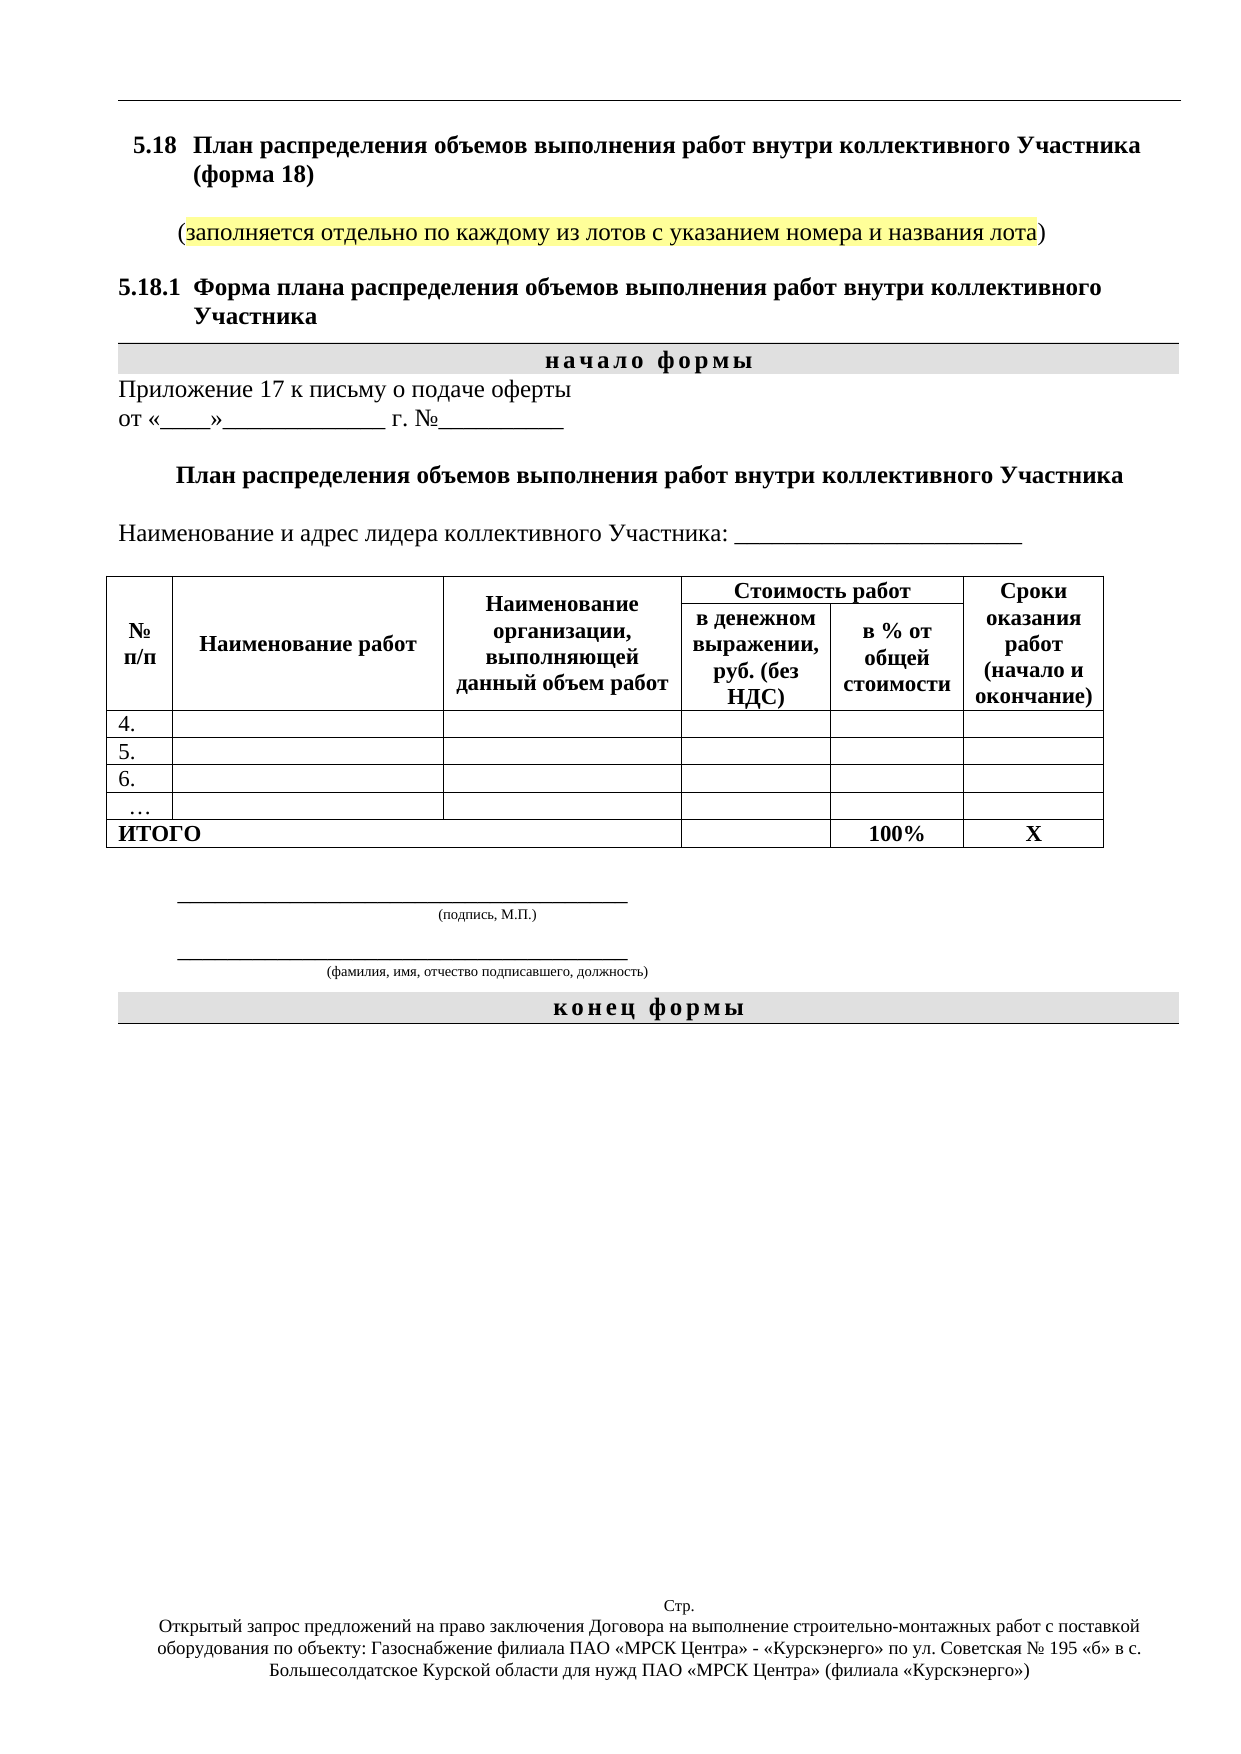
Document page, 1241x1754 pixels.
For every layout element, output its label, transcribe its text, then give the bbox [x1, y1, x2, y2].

subtitle План распределения объемов выполнения работ внутри коллективного Участника (форма 18) [133, 130, 1181, 188]
table_cell [107, 765, 172, 792]
table_header Наименование организации, выполняющей данный объем работ [444, 577, 681, 709]
table_cell Х [964, 820, 1103, 847]
table_cell [173, 738, 443, 764]
table_cell [831, 793, 963, 819]
table_header Стоимость работ [682, 577, 963, 603]
table_cell [444, 711, 681, 737]
text (фамилия, имя, отчество подписавшего, должность) [118, 963, 797, 992]
table_cell в % от общей стоимости [831, 604, 963, 709]
table_cell [831, 738, 963, 764]
text начало формы [118, 344, 1179, 374]
text конец формы [118, 992, 1179, 1023]
table_cell в денежном выражении, руб. (без НДС) [682, 604, 830, 709]
table_cell [444, 738, 681, 764]
text Наименование и адрес лидера коллективного Участника: _______________________ [118, 518, 1181, 547]
table_header Наименование работ [173, 577, 443, 709]
table_cell [964, 765, 1103, 792]
text ____________________________________ [118, 934, 1181, 963]
table_cell [831, 765, 963, 792]
text Приложение 17 к письму о подаче оферты от «____»_____________ г. №__________ [118, 374, 1181, 432]
table_cell [444, 765, 681, 792]
text План распределения объемов выполнения работ внутри коллективного Участника [118, 461, 1181, 489]
table_cell ИТОГО [107, 820, 681, 847]
table_cell [173, 711, 443, 737]
table_cell [831, 711, 963, 737]
table_cell [682, 711, 830, 737]
subtitle Форма плана распределения объемов выполнения работ внутри коллективного Участника [118, 272, 1181, 330]
table_cell [173, 793, 443, 819]
table_cell [444, 793, 681, 819]
table_cell 100% [831, 820, 963, 847]
table_cell [964, 711, 1103, 737]
table_cell [964, 793, 1103, 819]
table_cell [107, 738, 172, 764]
table_header № п/п [107, 577, 172, 709]
table_cell [682, 793, 830, 819]
table_cell [682, 765, 830, 792]
table_header Сроки оказания работ (начало и окончание) [964, 577, 1103, 709]
table_cell [682, 820, 830, 847]
text (подпись, М.П.) [118, 906, 797, 934]
table_cell [682, 738, 830, 764]
table_cell [173, 765, 443, 792]
text ____________________________________ [118, 877, 1181, 906]
table_cell [964, 738, 1103, 764]
table_cell … [107, 793, 172, 819]
table_cell [107, 711, 172, 737]
